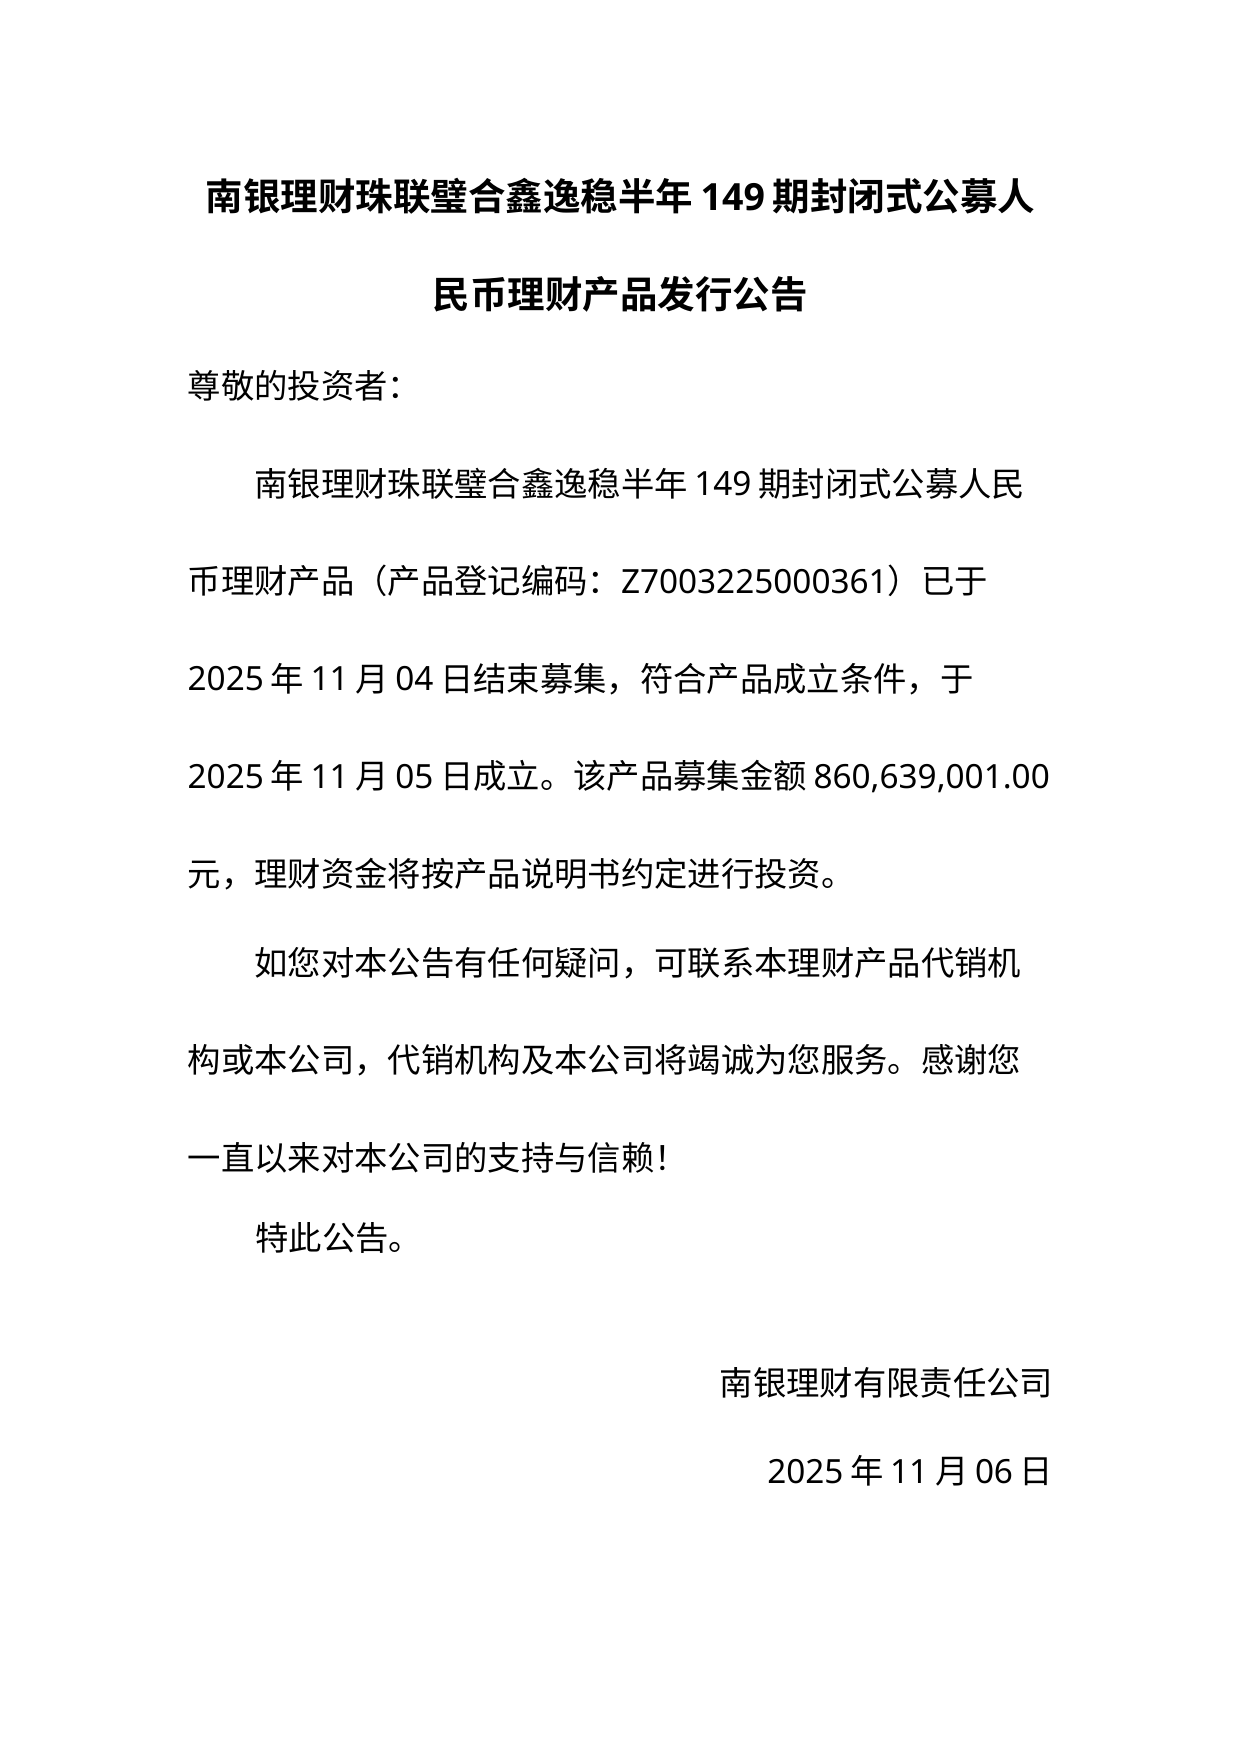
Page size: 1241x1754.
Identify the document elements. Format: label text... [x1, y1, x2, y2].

text 南银理财珠联璧合鑫逸稳半年149期封闭式公募人民币理财产品发行公告 [187, 162, 1053, 324]
text 特此公告。 [187, 1204, 1053, 1269]
text 南银理财有限责任公司 [187, 1348, 1053, 1413]
text 南银理财珠联璧合鑫逸稳半年149期封闭式公募人民币理财产品（产品登记编码：Z7003225000361）已于2025年11月04日结束募集，符合产品成立条件，于2025年11月05日成立。该产品募集金额860,639,001.00元，理财资金将按产品说明书约定进行投资。 [187, 441, 1053, 896]
text 2025年11月06日 [187, 1437, 1053, 1502]
text 尊敬的投资者： [187, 352, 1053, 417]
text 如您对本公告有任何疑问，可联系本理财产品代销机构或本公司，代销机构及本公司将竭诚为您服务。感谢您一直以来对本公司的支持与信赖！ [187, 920, 1053, 1180]
